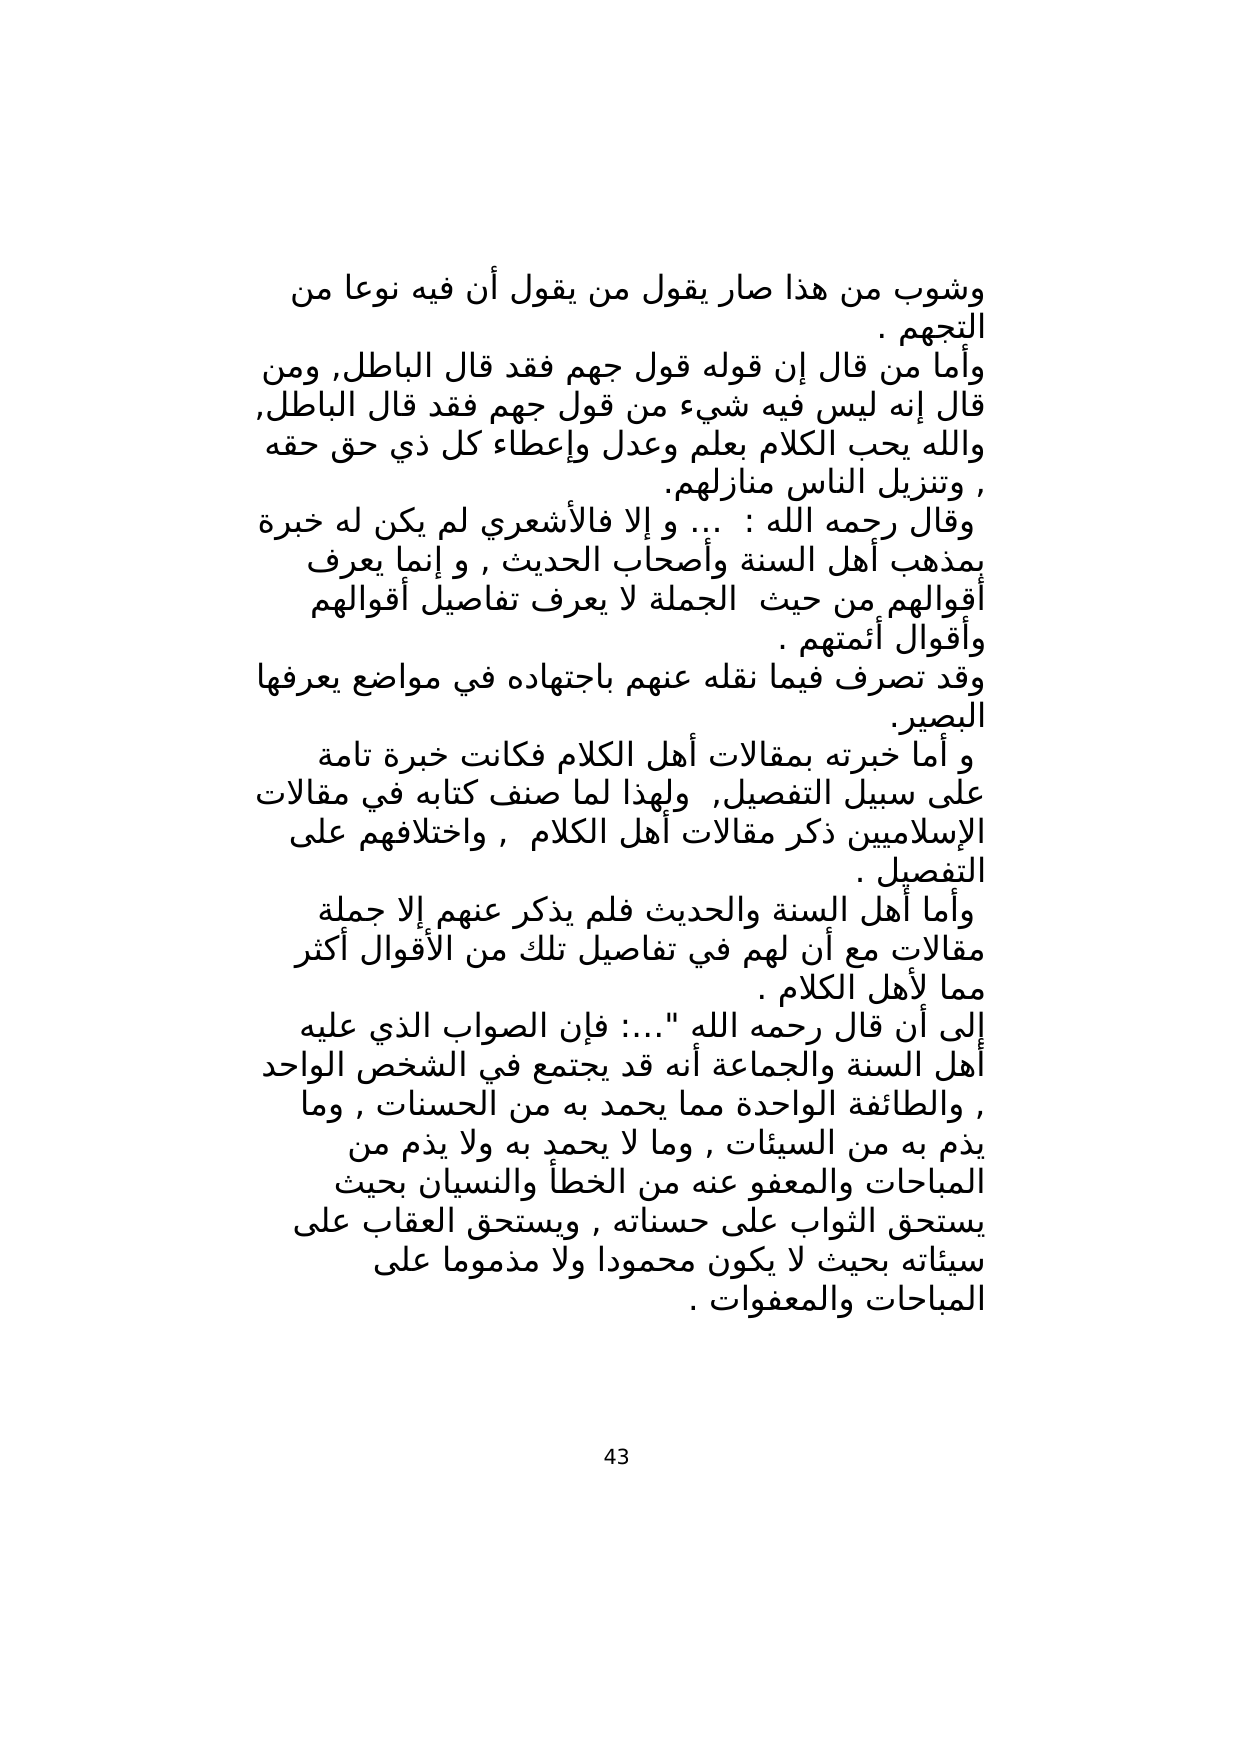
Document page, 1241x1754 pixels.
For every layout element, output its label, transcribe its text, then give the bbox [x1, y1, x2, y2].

text وقال رحمه الله : … و إلا فالأشعري لم يكن له خبرة بمذهب أهل السنة وأصحاب الحديث , و إنما يعرف أقوالهم من حيث الجملة لا يعرف تفاصيل أقوالهم وأقوال أئمتهم . [254, 502, 986, 657]
text وأما من قال إن قوله قول جهم فقد قال الباطل, ومن قال إنه ليس فيه شيء من قول جهم فقد قال الباطل, والله يحب الكلام بعلم وعدل وإعطاء كل ذي حق حقه , وتنزيل الناس منازلهم. [254, 346, 986, 502]
text إلى أن قال رحمه الله "…: فإن الصواب الذي عليه أهل السنة والجماعة أنه قد يجتمع في الشخص الواحد , والطائفة الواحدة مما يحمد به من الحسنات , وما يذم به من السيئات , وما لا يحمد به ولا يذم من المباحات والمعفو عنه من الخطأ والنسيان بحيث يستحق الثواب على حسناته , ويستحق العقاب على سيئاته بحيث لا يكون محمودا ولا مذموما على المباحات والمعفوات . [254, 1007, 986, 1318]
text و أما خبرته بمقالات أهل الكلام فكانت خبرة تامة على سبيل التفصيل, ولهذا لما صنف كتابه في مقالات الإسلاميين ذكر مقالات أهل الكلام , واختلافهم على التفصيل . [254, 735, 986, 890]
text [254, 269, 986, 346]
text وأما أهل السنة والحديث فلم يذكر عنهم إلا جملة مقالات مع أن لهم في تفاصيل تلك من الأقوال أكثر مما لأهل الكلام . [254, 890, 986, 1007]
text وقد تصرف فيما نقله عنهم باجتهاده في مواضع يعرفها البصير. [254, 657, 986, 735]
